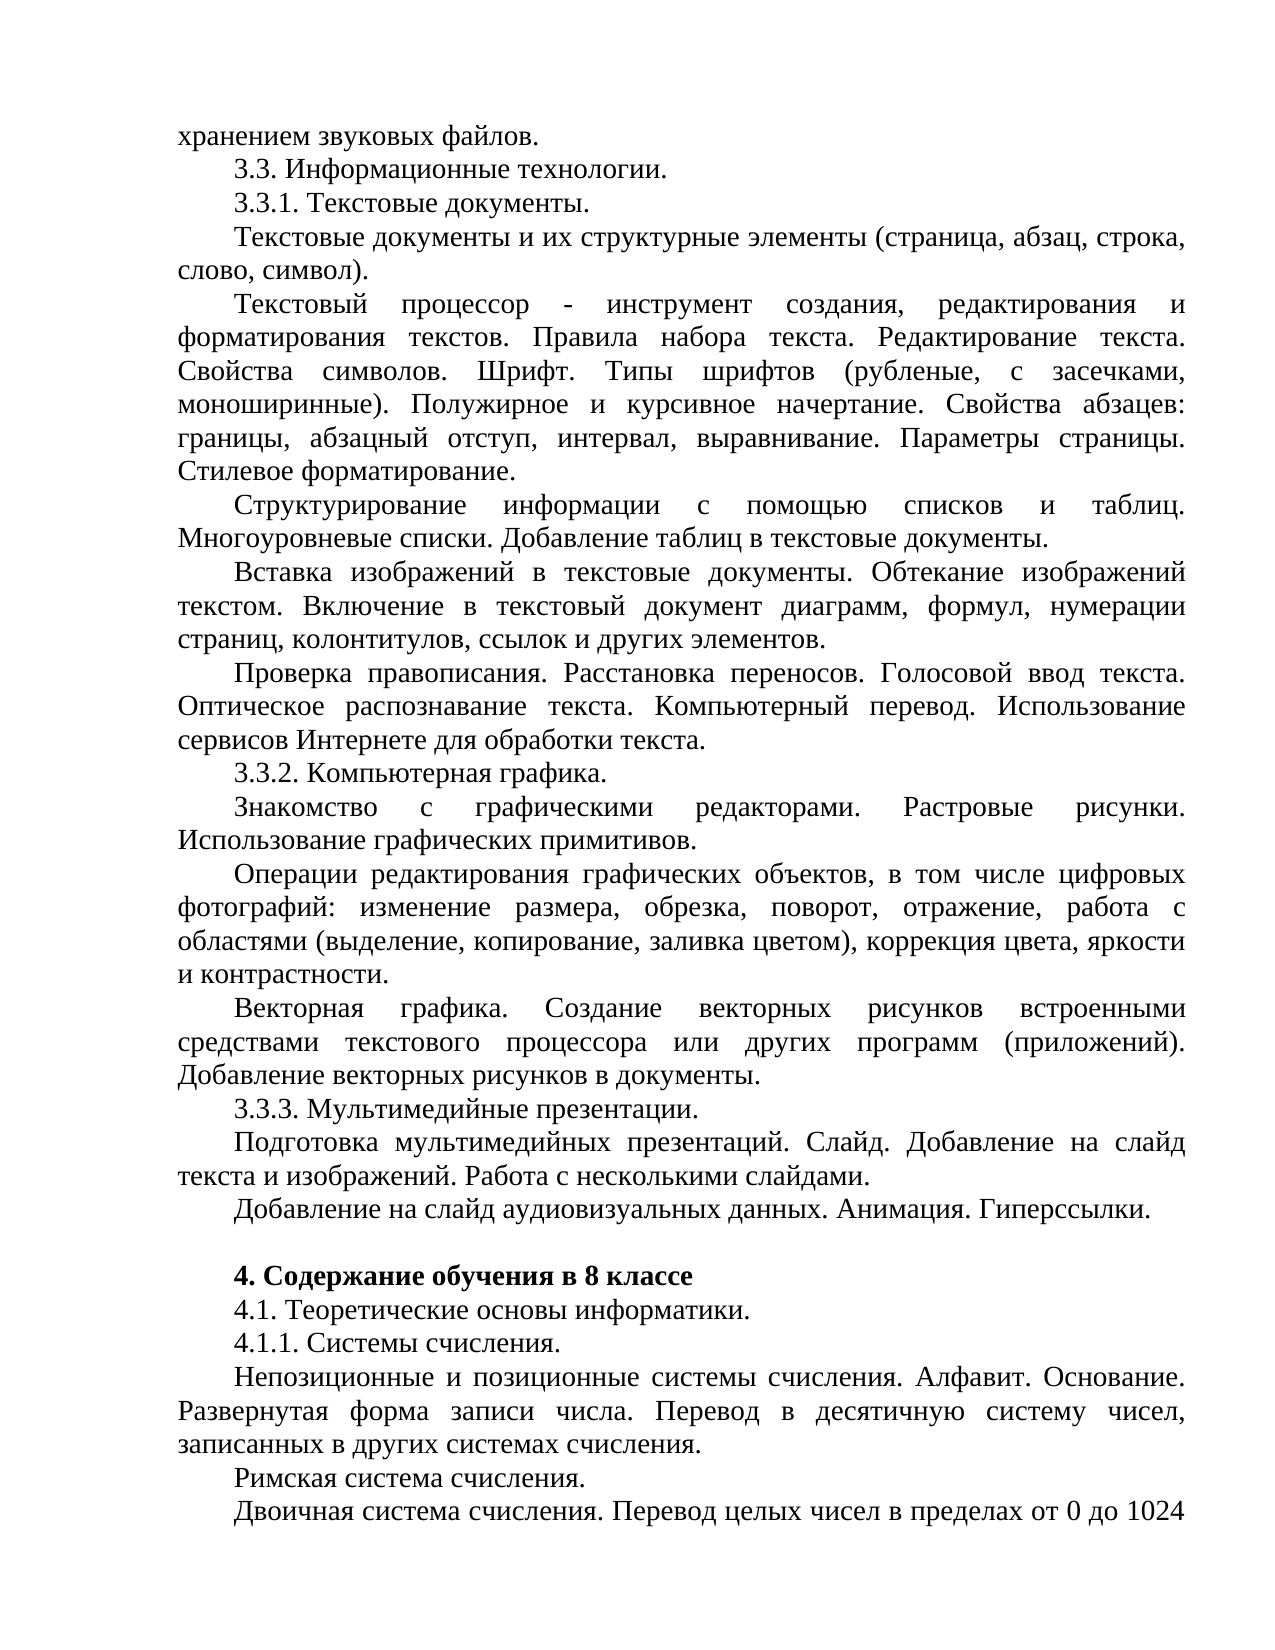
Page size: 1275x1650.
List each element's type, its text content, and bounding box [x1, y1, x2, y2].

text Текстовый процессор - инструмент создания, редактирования и форматирования текстов. Правила набора текста. Редактирование текста. Свойства символов. Шрифт. Типы шрифтов (рубленые, с засечками, моноширинные). Полужирное и курсивное начертание. Свойства абзацев: границы, абзацный отступ, интервал, выравнивание. Параметры страницы. Стилевое форматирование. [177, 286, 1186, 487]
text 4.1.1. Системы счисления. [177, 1326, 1186, 1359]
text Римская система счисления. [177, 1460, 1186, 1493]
text Знакомство с графическими редакторами. Растровые рисунки. Использование графических примитивов. [177, 789, 1186, 856]
text 3.3. Информационные технологии. [177, 152, 1186, 185]
text 3.3.2. Компьютерная графика. [177, 755, 1186, 789]
text 3.3.1. Текстовые документы. [177, 185, 1186, 219]
text Добавление на слайд аудиовизуальных данных. Анимация. Гиперссылки. [177, 1191, 1186, 1225]
text Проверка правописания. Расстановка переносов. Голосовой ввод текста. Оптическое распознавание текста. Компьютерный перевод. Использование сервисов Интернете для обработки текста. [177, 655, 1186, 755]
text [177, 118, 1186, 152]
text Структурирование информации с помощью списков и таблиц. Многоуровневые списки. Добавление таблиц в текстовые документы. [177, 487, 1186, 554]
text 4.1. Теоретические основы информатики. [177, 1292, 1186, 1326]
text 4. Содержание обучения в 8 классе [177, 1258, 1186, 1292]
text 3.3.3. Мультимедийные презентации. [177, 1091, 1186, 1124]
text Операции редактирования графических объектов, в том числе цифровых фотографий: изменение размера, обрезка, поворот, отражение, работа с областями (выделение, копирование, заливка цветом), коррекция цвета, яркости и контрастности. [177, 856, 1186, 990]
text Векторная графика. Создание векторных рисунков встроенными средствами текстового процессора или других программ (приложений). Добавление векторных рисунков в документы. [177, 990, 1186, 1091]
text Непозиционные и позиционные системы счисления. Алфавит. Основание. Развернутая форма записи числа. Перевод в десятичную систему чисел, записанных в других системах счисления. [177, 1359, 1186, 1460]
text Вставка изображений в текстовые документы. Обтекание изображений текстом. Включение в текстовый документ диаграмм, формул, нумерации страниц, колонтитулов, ссылок и других элементов. [177, 554, 1186, 655]
text Подготовка мультимедийных презентаций. Слайд. Добавление на слайд текста и изображений. Работа с несколькими слайдами. [177, 1124, 1186, 1191]
text Текстовые документы и их структурные элементы (страница, абзац, строка, слово, символ). [177, 219, 1186, 286]
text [177, 1493, 1186, 1527]
